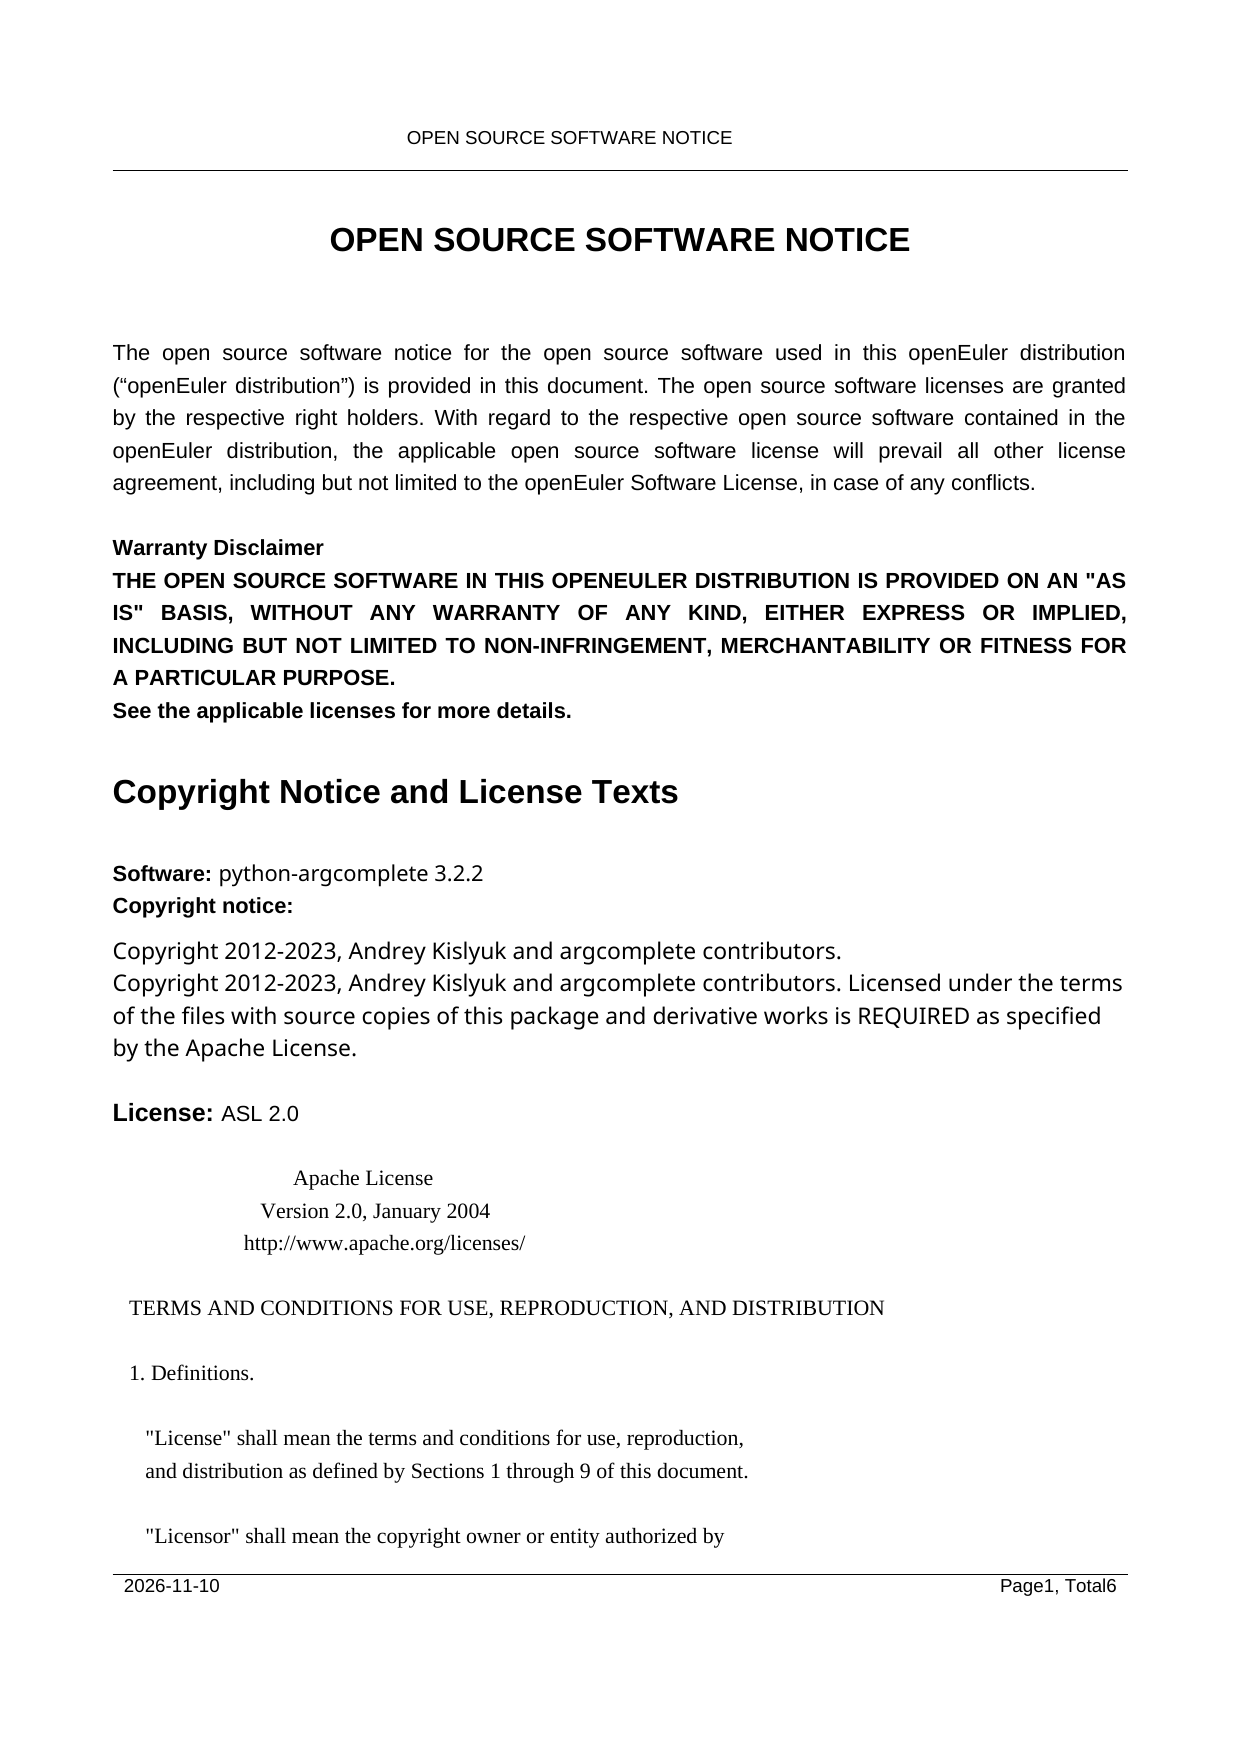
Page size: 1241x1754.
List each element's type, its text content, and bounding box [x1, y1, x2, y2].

text Copyright 2012-2023, Andrey Kislyuk and argcomplete contributors. Copyright 2012-2023, Andrey Kislyuk and argcomplete contributors. Licensed under the terms of the files with source copies of this package and derivative works is REQUIRED as specified by the Apache License. [112, 934, 1128, 1096]
text Warranty Disclaimer [112, 531, 1128, 564]
text Copyright notice: [112, 889, 1128, 921]
text OPEN SOURCE SOFTWARE NOTICE [112, 206, 1128, 271]
text Copyright Notice and License Texts [112, 759, 1128, 824]
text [112, 1129, 1128, 1551]
title Software: python-argcomplete 3.2.2 [112, 856, 1128, 889]
text The open source software notice for the open source software used in this openEuler distribution (“openEuler distribution”) is provided in this document. The open source software licenses are granted by the respective right holders. With regard to the respective open source software contained in the openEuler distribution, the applicable open source software license will prevail all other license agreement, including but not limited to the openEuler Software License, in case of any conflicts. [112, 336, 1128, 499]
text THE OPEN SOURCE SOFTWARE IN THIS OPENEULER DISTRIBUTION IS PROVIDED ON AN "AS IS" BASIS, WITHOUT ANY WARRANTY OF ANY KIND, EITHER EXPRESS OR IMPLIED, INCLUDING BUT NOT LIMITED TO NON-INFRINGEMENT, MERCHANTABILITY OR FITNESS FOR A PARTICULAR PURPOSE. See the applicable licenses for more details. [112, 564, 1128, 726]
text License: ASL 2.0 [112, 1096, 1128, 1129]
